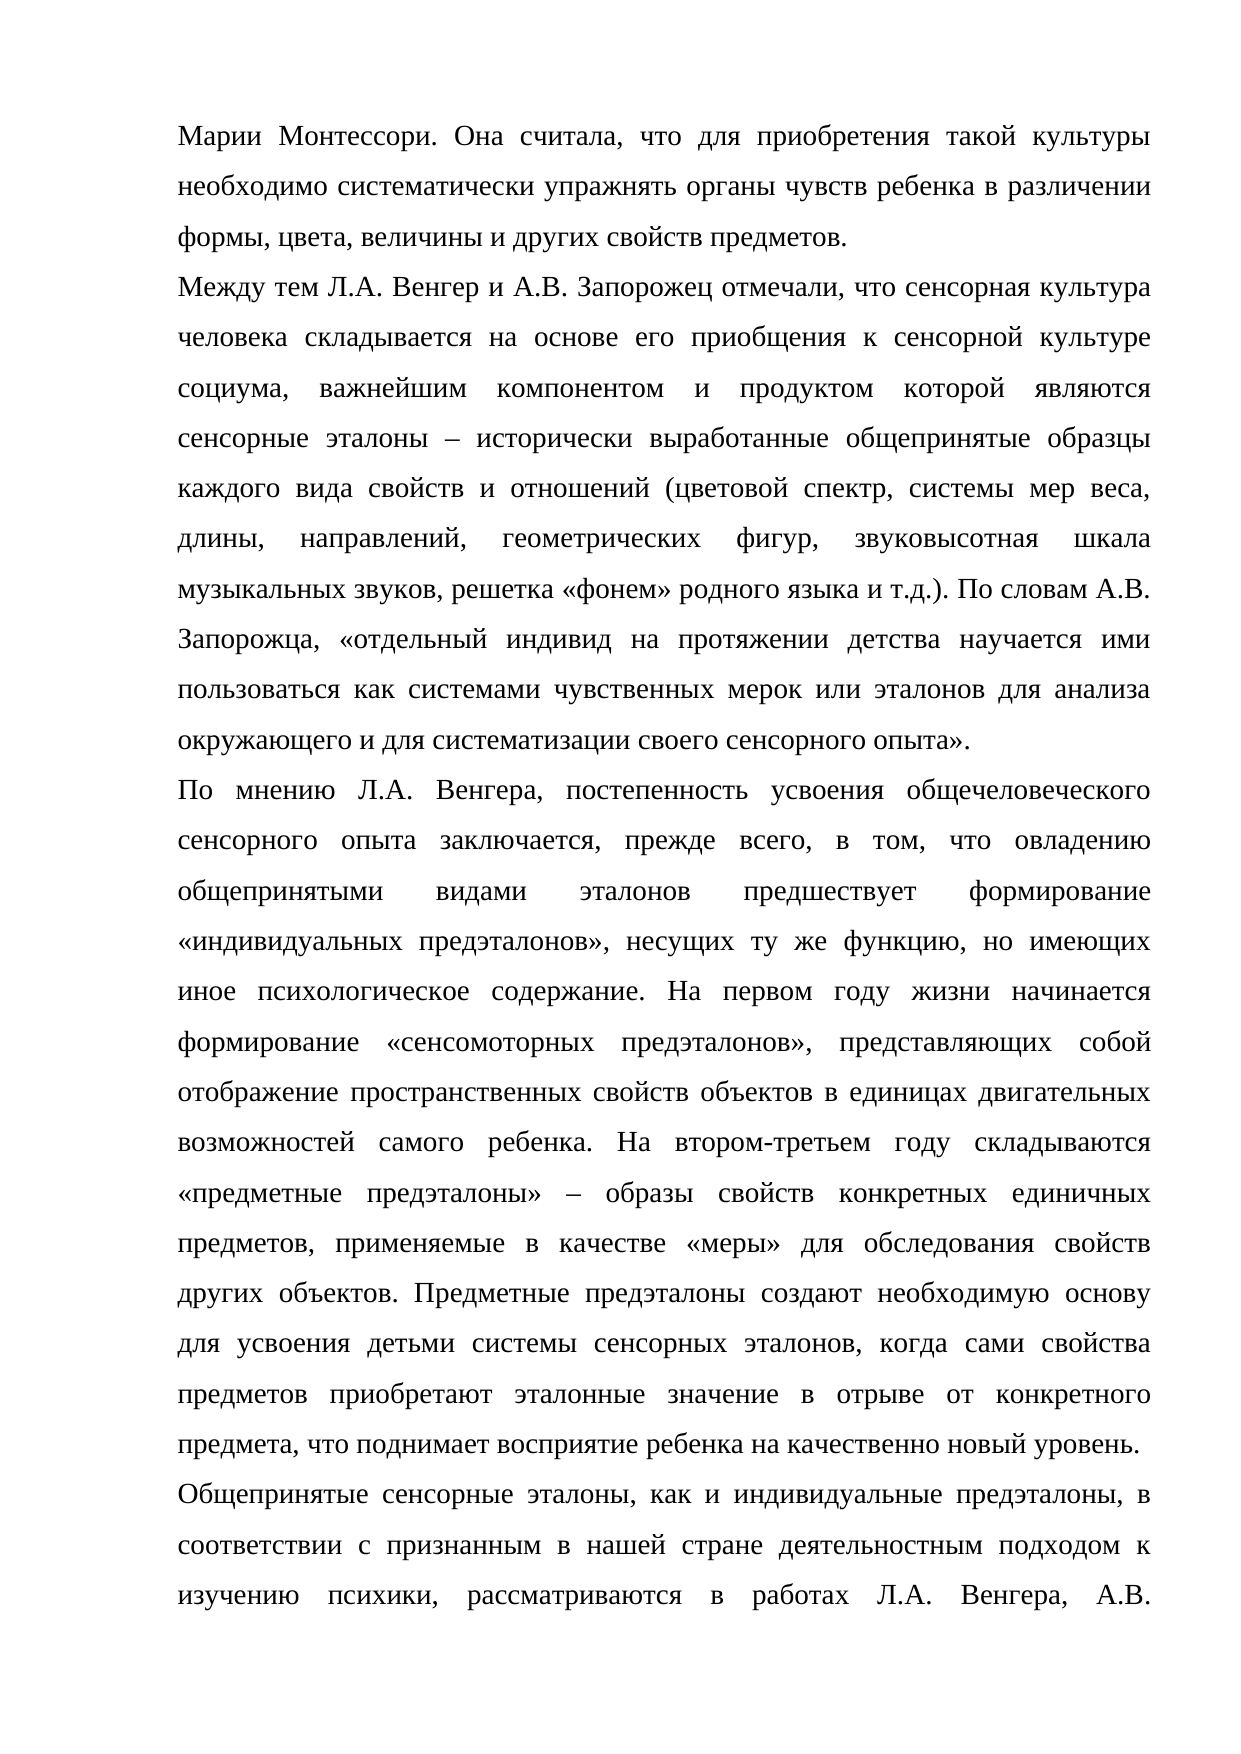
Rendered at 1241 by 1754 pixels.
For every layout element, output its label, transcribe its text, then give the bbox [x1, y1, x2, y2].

text Между тем Л.А. Венгер и А.В. Запорожец отмечали, что сенсорная культура человека складывается на основе его приобщения к сенсорной культуре социума, важнейшим компонентом и продуктом которой являются сенсорные эталоны – исторически выработанные общепринятые образцы каждого вида свойств и отношений (цветовой спектр, системы мер веса, длины, направлений, геометрических фигур, звуковысотная шкала музыкальных звуков, решетка «фонем» родного языка и т.д.). По словам А.В. Запорожца, «отдельный индивид на протяжении детства научается ими пользоваться как системами чувственных мерок или эталонов для анализа окружающего и для систематизации своего сенсорного опыта». [177, 269, 1152, 755]
text По мнению Л.А. Венгера, постепенность усвоения общечеловеческого сенсорного опыта заключается, прежде всего, в том, что овладению общепринятыми видами эталонов предшествует формирование «индивидуальных предэталонов», несущих ту же функцию, но имеющих иное психологическое содержание. На первом году жизни начинается формирование «сенсомоторных предэталонов», представляющих собой отображение пространственных свойств объектов в единицах двигательных возможностей самого ребенка. На втором-третьем году складываются «предметные предэталоны» – образы свойств конкретных единичных предметов, применяемые в качестве «меры» для обследования свойств других объектов. Предметные предэталоны создают необходимую основу для усвоения детьми системы сенсорных эталонов, когда сами свойства предметов приобретают эталонные значение в отрыве от конкретного предмета, что поднимает восприятие ребенка на качественно новый уровень. [177, 772, 1152, 1460]
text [177, 1477, 1152, 1611]
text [177, 118, 1152, 252]
